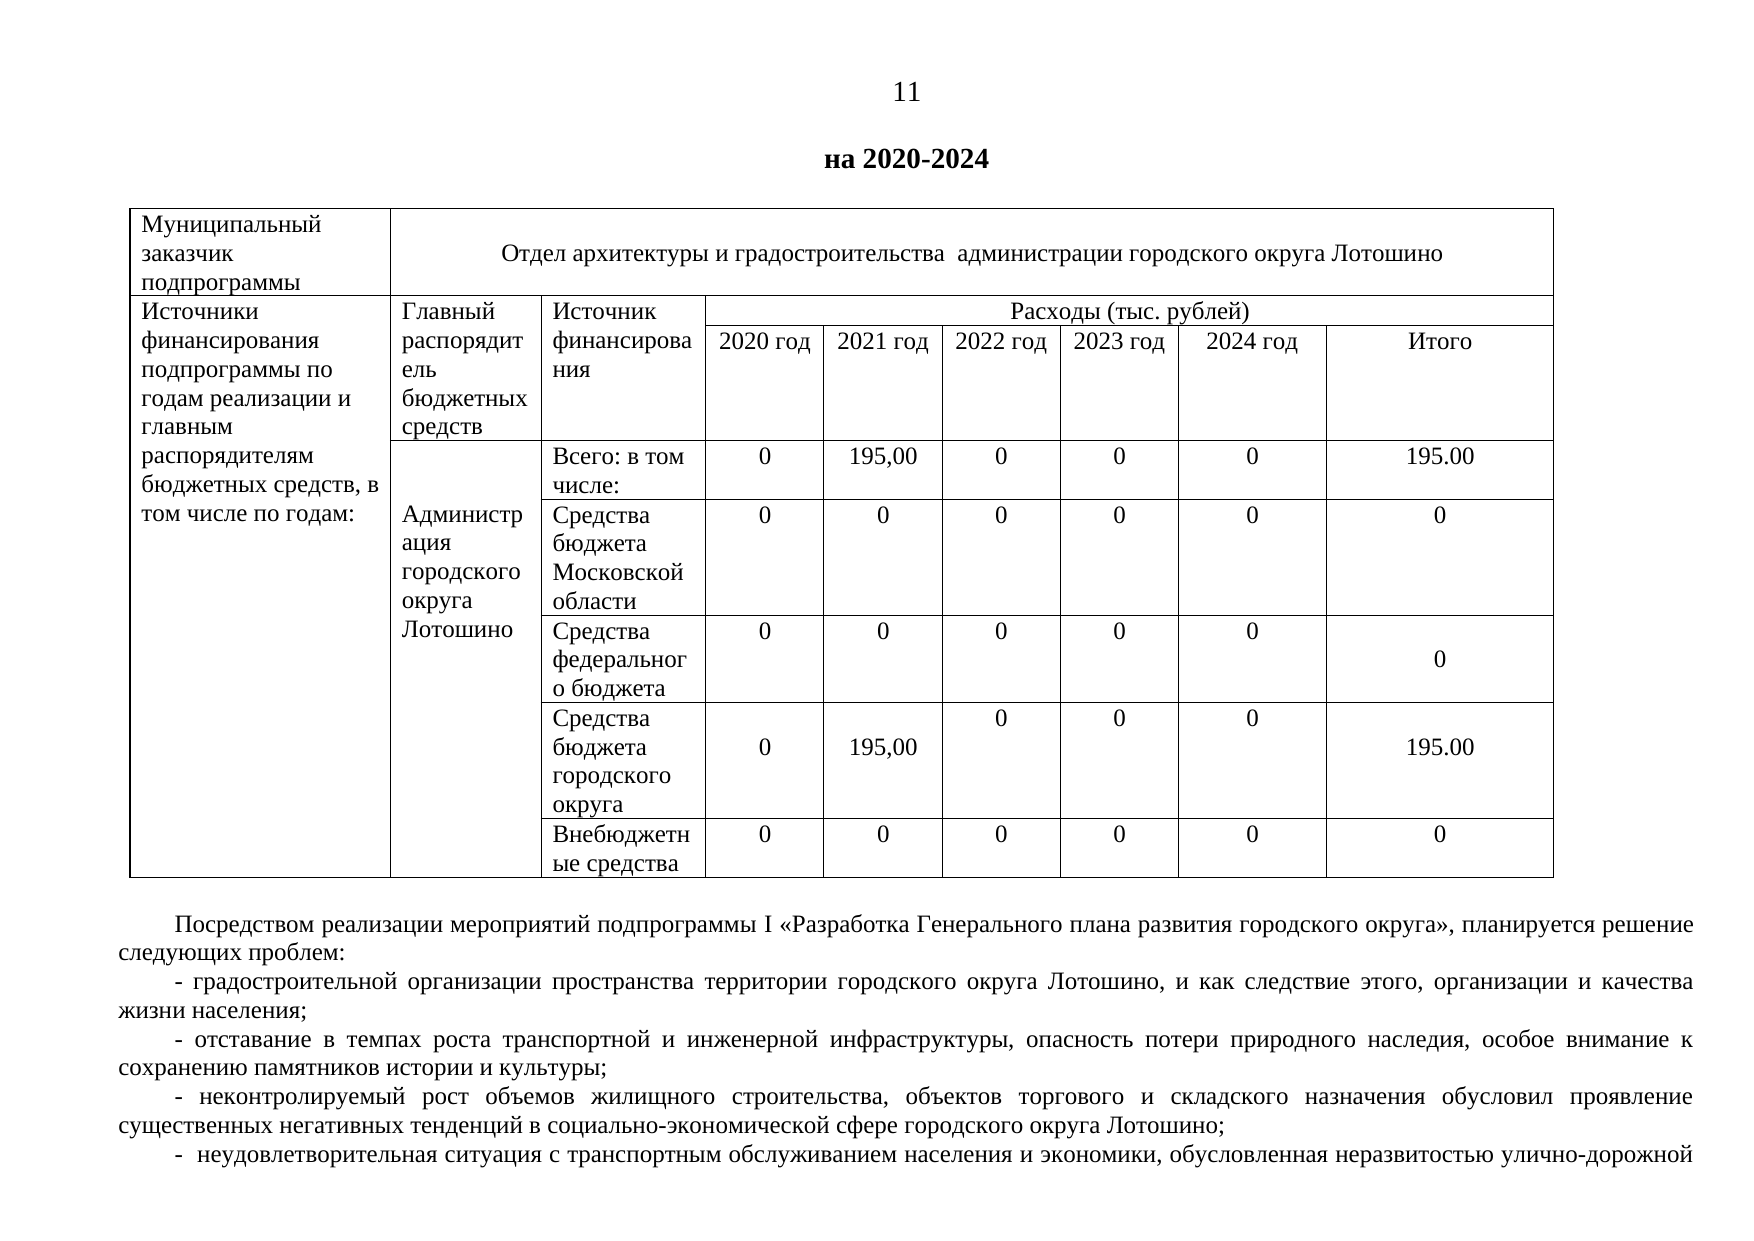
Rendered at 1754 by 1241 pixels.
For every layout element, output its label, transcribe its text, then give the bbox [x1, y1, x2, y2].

table_cell 0 [1179, 500, 1326, 615]
table_cell [391, 818, 541, 877]
table_header Муниципальный заказчик подпрограммы [131, 209, 390, 295]
table_cell 0 [1327, 500, 1553, 615]
text - отставание в темпах роста транспортной и инженерной инфраструктуры, опасность потери природного наследия, особое внимание к сохранению памятников истории и культуры; [118, 1024, 1695, 1081]
table_cell 195,00 [824, 703, 942, 818]
table_cell 0 [824, 616, 942, 702]
table_cell 0 [943, 500, 1060, 615]
table_cell 0 [1061, 616, 1178, 702]
table_cell 2021 год [824, 326, 942, 440]
table_cell Администрация городского округа Лотошино [391, 441, 541, 818]
table_cell 2022 год [943, 326, 1060, 440]
table_cell 0 [943, 819, 1060, 877]
table_cell Средства бюджета Московской области [542, 500, 705, 615]
table_cell Источник финансирования [542, 296, 705, 440]
table_cell 0 [1179, 441, 1326, 499]
table_cell 0 [1327, 616, 1553, 702]
table_cell [131, 818, 390, 877]
table_cell Средства федерального бюджета [542, 616, 705, 702]
table_cell Главный распорядитель бюджетных средств [391, 296, 541, 440]
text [118, 1139, 1695, 1167]
table_cell 0 [943, 616, 1060, 702]
table_cell 0 [824, 500, 942, 615]
table_cell 0 [1179, 819, 1326, 877]
table_cell Итого [1327, 326, 1553, 440]
text Посредством реализации мероприятий подпрограммы I «Разработка Генерального плана развития городского округа», планируется решение следующих проблем: [118, 909, 1695, 966]
table_cell 0 [1061, 441, 1178, 499]
table_cell Средства бюджета городского округа [542, 703, 705, 818]
table_cell 0 [706, 441, 823, 499]
table_cell 0 [1061, 500, 1178, 615]
table_cell 0 [706, 500, 823, 615]
text - неконтролируемый рост объемов жилищного строительства, объектов торгового и складского назначения обусловил проявление существенных негативных тенденций в социально-экономической сфере городского округа Лотошино; [118, 1081, 1695, 1139]
table_cell 0 [943, 703, 1060, 818]
table_cell 0 [1061, 703, 1178, 818]
table_cell 0 [1061, 819, 1178, 877]
table_cell 0 [1179, 616, 1326, 702]
table_cell 2023 год [1061, 326, 1178, 440]
table_header Отдел архитектуры и градостроительства администрации городского округа Лотошино [391, 209, 1553, 295]
table_cell 2024 год [1179, 326, 1326, 440]
table_cell 195.00 [1327, 441, 1553, 499]
table_cell 0 [706, 703, 823, 818]
table_cell 0 [1179, 703, 1326, 818]
table_cell 0 [824, 819, 942, 877]
table_cell 195,00 [824, 441, 942, 499]
table_cell 2020 год [706, 326, 823, 440]
table_cell 0 [1327, 819, 1553, 877]
text - градостроительной организации пространства территории городского округа Лотошино, и как следствие этого, организации и качества жизни населения; [118, 966, 1695, 1024]
table_cell 0 [706, 616, 823, 702]
table_cell Источники финансирования подпрограммы по годам реализации и главным распорядителям бюджетных средств, в том числе по годам: [131, 296, 390, 818]
text на 2020-2024 [118, 141, 1695, 174]
table_cell 195.00 [1327, 703, 1553, 818]
table_cell 0 [706, 819, 823, 877]
table_cell Расходы (тыс. рублей) [706, 296, 1553, 325]
table_cell Всего: в том числе: [542, 441, 705, 499]
table_cell 0 [943, 441, 1060, 499]
table_cell Внебюджетные средства [542, 819, 705, 877]
